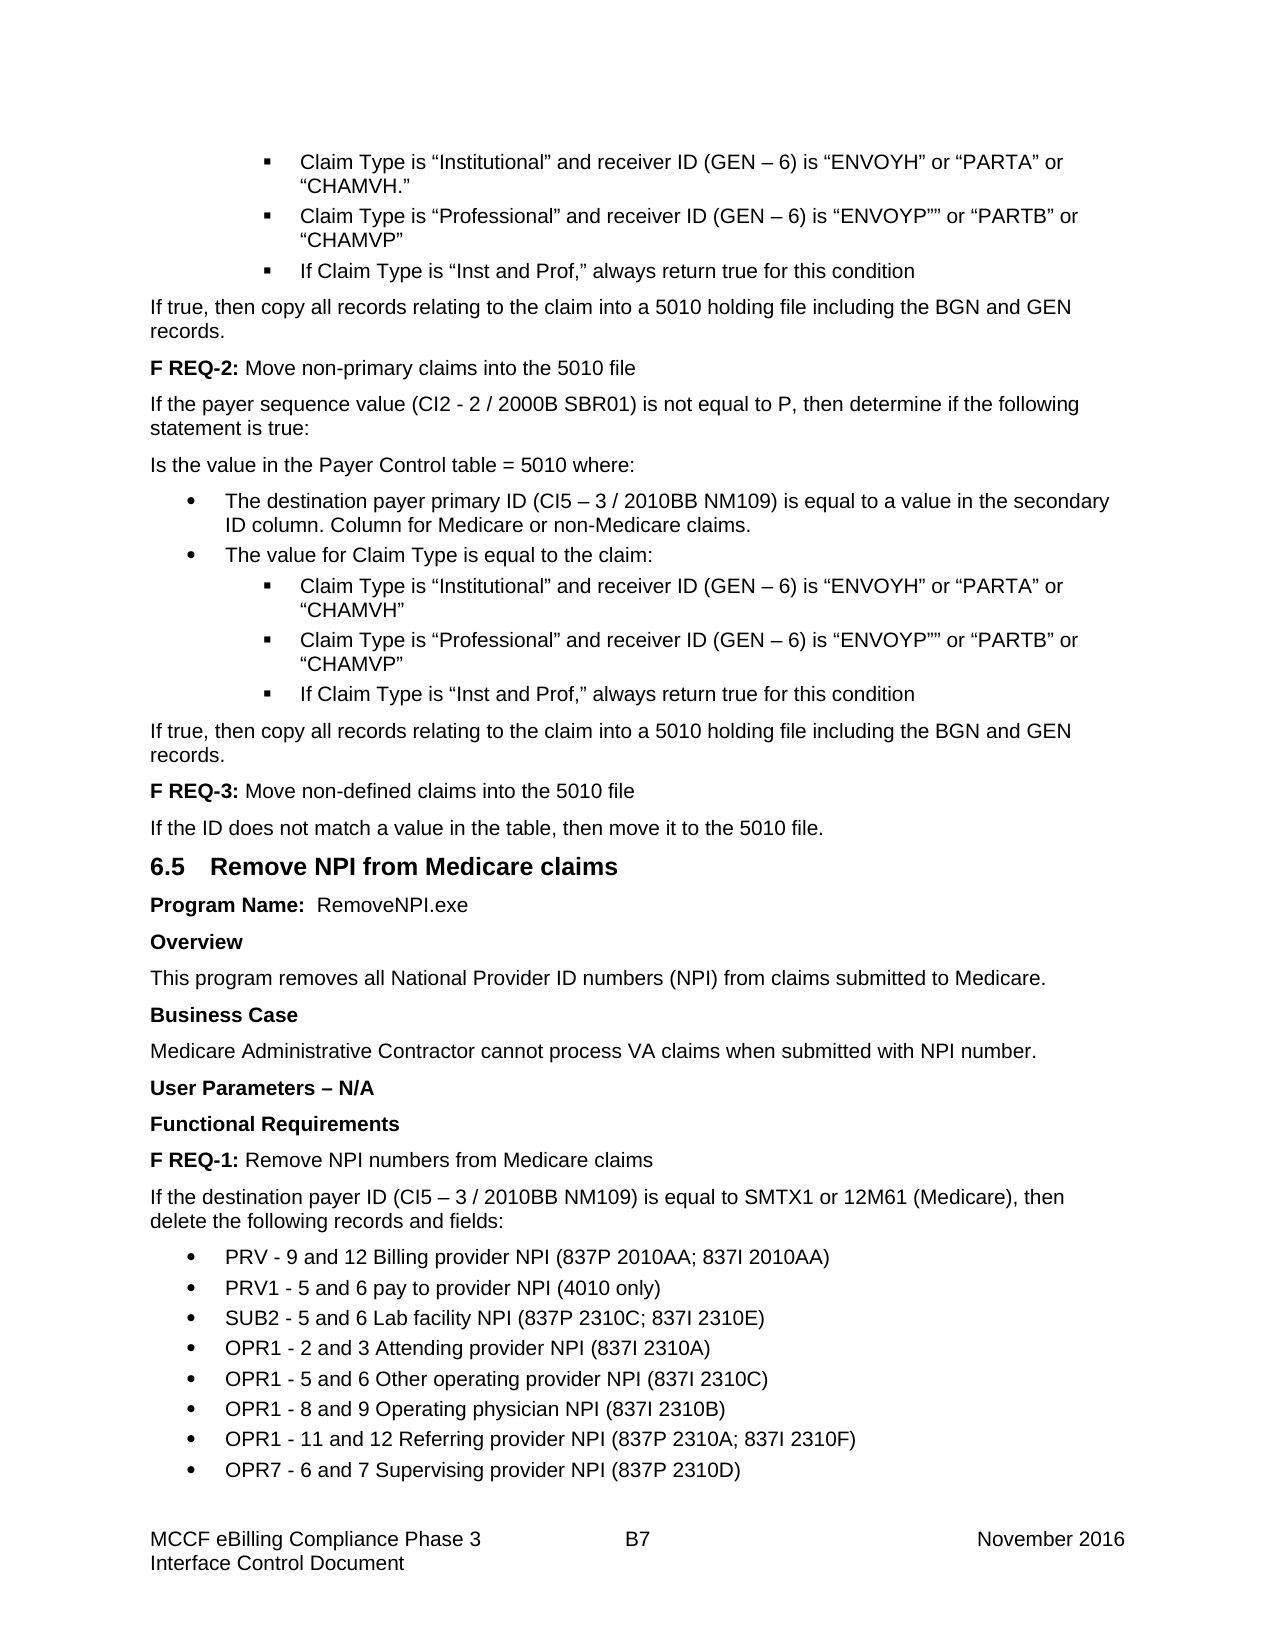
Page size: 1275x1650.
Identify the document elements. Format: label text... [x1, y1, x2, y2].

text If the destination payer ID (CI5 – 3 / 2010BB NM109) is equal to SMTX1 or 12M61 (Medicare), then delete the following records and fields: [150, 1185, 1125, 1233]
text If the ID does not match a value in the table, then move it to the 5010 file. [150, 815, 1125, 839]
text Claim Type is “Professional” and receiver ID (GEN – 6) is “ENVOYP”” or “PARTB” or “CHAMVP” [262, 204, 1125, 252]
text OPR1 - 5 and 6 Other operating provider NPI (837I 2310C) [187, 1366, 1125, 1391]
text User Parameters – N/A [150, 1075, 1125, 1099]
text If the payer sequence value (CI2 - 2 / 2000B SBR01) is not equal to P, then determine if the following statement is true: [150, 392, 1125, 440]
text This program removes all National Provider ID numbers (NPI) from claims submitted to Medicare. [150, 966, 1125, 990]
text PRV - 9 and 12 Billing provider NPI (837P 2010AA; 837I 2010AA) [187, 1245, 1125, 1269]
text SUB2 - 5 and 6 Lab facility NPI (837P 2310C; 837I 2310E) [187, 1306, 1125, 1330]
text OPR1 - 11 and 12 Referring provider NPI (837P 2310A; 837I 2310F) [187, 1427, 1125, 1451]
text If Claim Type is “Inst and Prof,” always return true for this condition [262, 682, 1125, 706]
text Claim Type is “Professional” and receiver ID (GEN – 6) is “ENVOYP”” or “PARTB” or “CHAMVP” [262, 628, 1125, 676]
text Program Name: RemoveNPI.exe [150, 893, 1125, 917]
text F REQ-1: Remove NPI numbers from Medicare claims [150, 1148, 1125, 1172]
text Functional Requirements [150, 1112, 1125, 1136]
text F REQ-2: Move non-primary claims into the 5010 file [150, 356, 1125, 379]
text If Claim Type is “Inst and Prof,” always return true for this condition [262, 258, 1125, 283]
text PRV1 - 5 and 6 pay to provider NPI (4010 only) [187, 1276, 1125, 1299]
text OPR1 - 8 and 9 Operating physician NPI (837I 2310B) [187, 1397, 1125, 1421]
text OPR7 - 6 and 7 Supervising provider NPI (837P 2310D) [187, 1457, 1125, 1481]
text The value for Claim Type is equal to the claim: [187, 543, 1125, 567]
text If true, then copy all records relating to the claim into a 5010 holding file including the BGN and GEN records. [150, 295, 1125, 343]
text OPR1 - 2 and 3 Attending provider NPI (837I 2310A) [187, 1336, 1125, 1360]
text Is the value in the Payer Control table = 5010 where: [150, 452, 1125, 476]
text Medicare Administrative Contractor cannot process VA claims when submitted with NPI number. [150, 1039, 1125, 1063]
text The destination payer primary ID (CI5 – 3 / 2010BB NM109) is equal to a value in the secondary ID column. Column for Medicare or non-Medicare claims. [187, 489, 1125, 537]
subtitle Remove NPI from Medicare claims [150, 852, 1125, 881]
text Claim Type is “Institutional” and receiver ID (GEN – 6) is “ENVOYH” or “PARTA” or “CHAMVH.” [262, 150, 1125, 198]
text If true, then copy all records relating to the claim into a 5010 holding file including the BGN and GEN records. [150, 718, 1125, 766]
text F REQ-3: Move non-defined claims into the 5010 file [150, 779, 1125, 803]
text Claim Type is “Institutional” and receiver ID (GEN – 6) is “ENVOYH” or “PARTA” or “CHAMVH” [262, 573, 1125, 621]
text Overview [150, 929, 1125, 953]
text Business Case [150, 1002, 1125, 1026]
